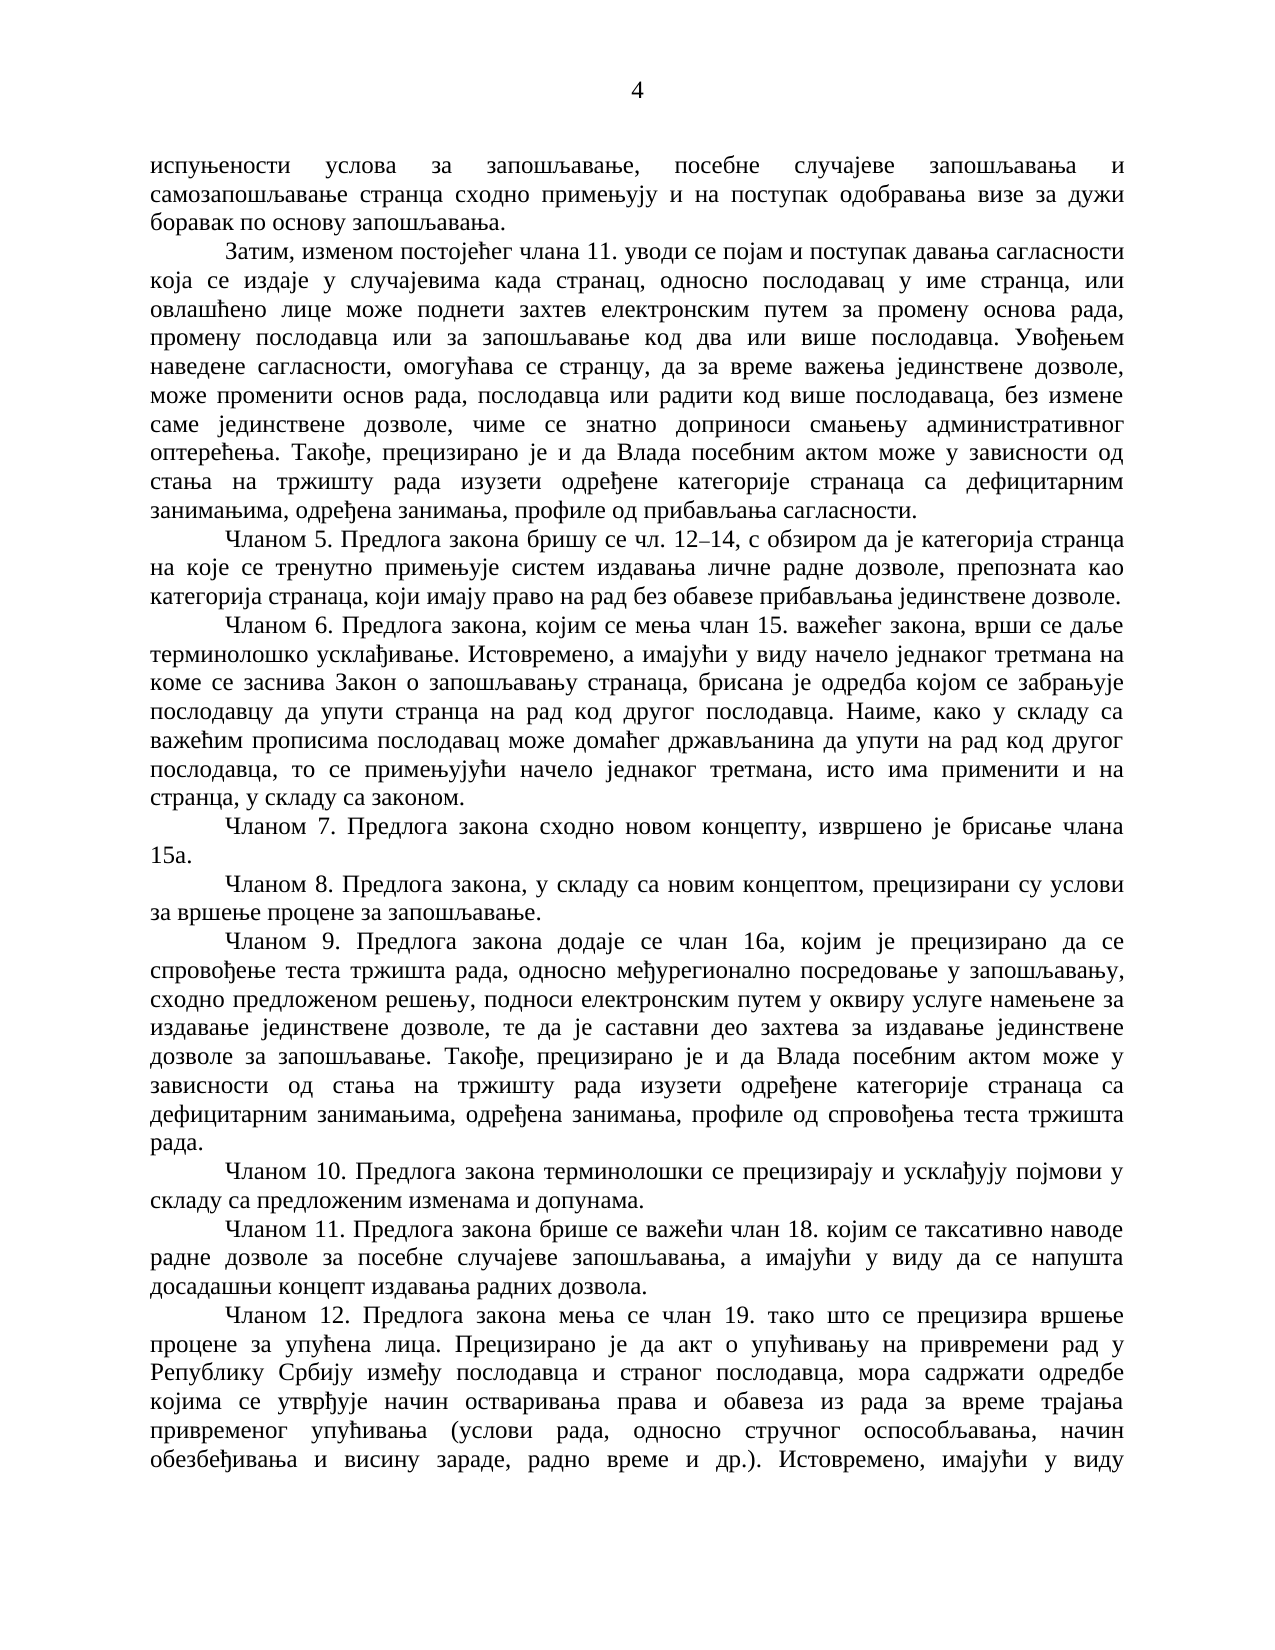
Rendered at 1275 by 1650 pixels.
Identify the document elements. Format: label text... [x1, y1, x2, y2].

text Чланом 11. Предлога закона брише се важећи члан 18. којим се таксативно наводе радне дозволе за посебне случајеве запошљавања, а имајући у виду да се напушта досадашњи концепт издавања радних дозвола. [150, 1214, 1125, 1300]
text Чланом 10. Предлога закона терминолошки се прецизирају и усклађују појмови у складу са предложеним изменама и допунама. [150, 1156, 1125, 1214]
text Чланом 6. Предлога закона, којим се мења члан 15. важећег закона, врши се даље терминолошко усклађивање. Истовремено, а имајући у виду начело једнаког третмана на коме се заснива Закон о запошљавању странаца, брисана је одредба којом се забрањује послодавцу да упути странца на рад код другог послодавца. Наиме, како у складу са важећим прописима послодавац може домаћег држављанина да упути на рад код другог послодавца, то се примењујући начело једнаког третмана, исто има применити и на странца, у складу са законом. [150, 610, 1125, 811]
text Чланом 7. Предлога закона сходно новом концепту, извршено је брисање члана 15а. [150, 811, 1125, 869]
text Затим, изменом постојећег члана 11. уводи се појам и поступак давања сагласности која се издаје у случајевима када странац, односно послодавац у име странца, или овлашћено лице може поднети захтев електронским путем за промену основа рада, промену послодавца или за запошљавање код два или више послодавца. Увођењем наведене сагласности, омогућава се странцу, да за време важења јединствене дозволе, може променити основ рада, послодавца или радити код више послодаваца, без измене саме јединствене дозволе, чиме се знатно доприноси смањењу административног оптерећења. Такође, прецизирано је и да Влада посебним актом може у зависности од стања на тржишту рада изузети одређене категорије странаца са дефицитарним занимањима, одређена занимања, профиле од прибављања сагласности. [150, 236, 1125, 524]
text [150, 1300, 1125, 1472]
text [150, 150, 1125, 236]
text Чланом 8. Предлога закона, у складу са новим концептом, прецизирани су услови за вршење процене за запошљавање. [150, 869, 1125, 926]
text Чланом 9. Предлога закона додаје се члан 16а, којим је прецизирано да се спровођење теста тржишта рада, односно међурегионално посредовање у запошљавању, сходно предложеном решењу, подноси електронским путем у оквиру услуге намењене за издавање јединствене дозволе, те да је саставни део захтева за издавање јединствене дозволе за запошљавање. Такође, прецизирано је и да Влада посебним актом може у зависности од стања на тржишту рада изузети одређене категорије странаца са дефицитарним занимањима, одређена занимања, профиле од спровођења теста тржишта рада. [150, 926, 1125, 1156]
text Чланом 5. Предлога закона бришу се чл. 12–14, с обзиром да је категорија странца на које се тренутно примењује систем издавања личне радне дозволе, препозната као категорија странаца, који имају право на рад без обавезе прибављања јединствене дозволе. [150, 524, 1125, 610]
